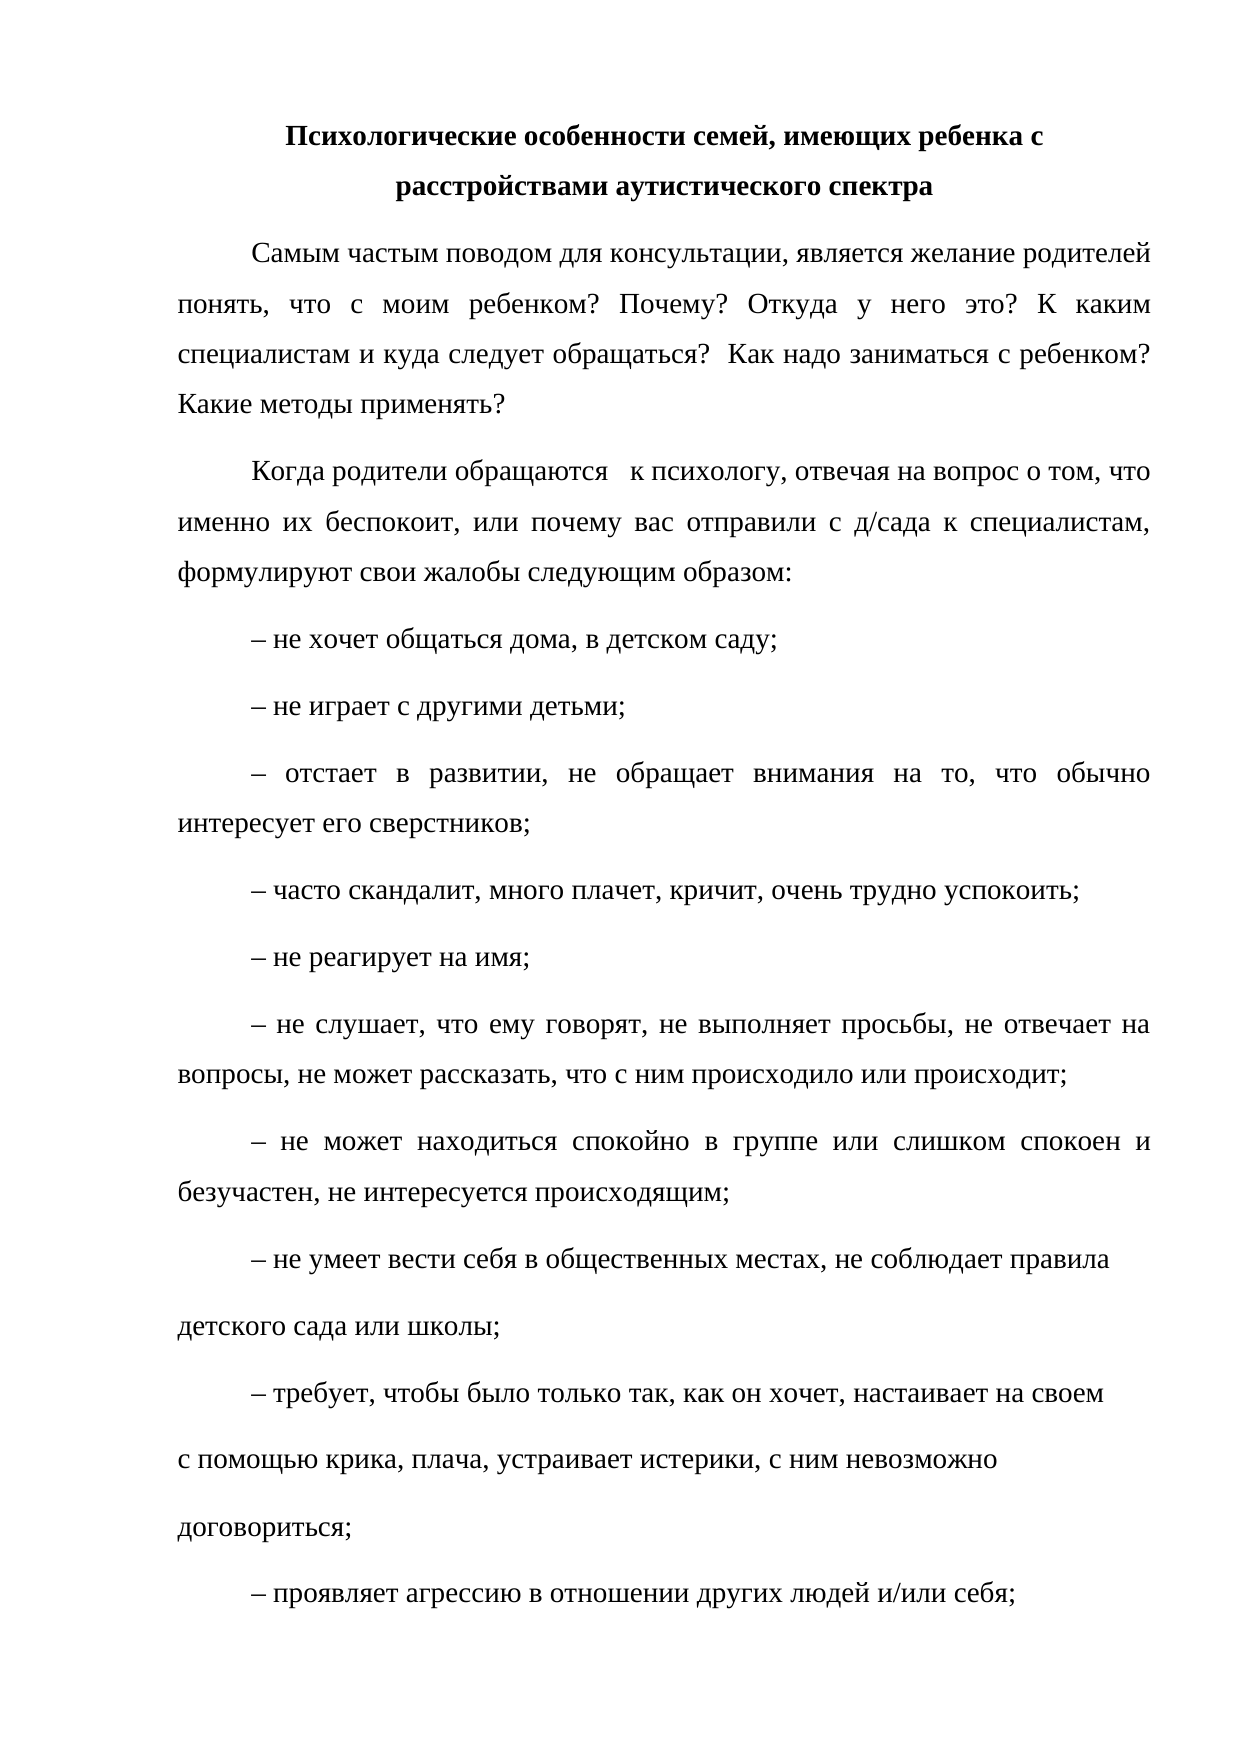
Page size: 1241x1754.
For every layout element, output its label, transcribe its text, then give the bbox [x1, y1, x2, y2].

text – отстает в развитии, не обращает внимания на то, что обычно интересует его сверстников; [177, 755, 1152, 839]
text Самым частым поводом для консультации, является желание родителей понять, что с моим ребенком? Почему? Откуда у него это? К каким специалистам и куда следует обращаться? Как надо заниматься с ребенком? Какие методы применять? [177, 235, 1152, 420]
text Когда родители обращаются к психологу, отвечая на вопрос о том, что именно их беспокоит, или почему вас отправили с д/сада к специалистам, формулируют свои жалобы следующим образом: [177, 453, 1152, 587]
text – требует, чтобы было только так, как он хочет, настаивает на своем [177, 1375, 1152, 1408]
text Психологические особенности семей, имеющих ребенка с расстройствами аутистического спектра [177, 118, 1152, 202]
text – не может находиться спокойно в группе или слишком спокоен и безучастен, не интересуется происходящим; [177, 1123, 1152, 1207]
text – проявляет агрессию в отношении других людей и/или себя; [177, 1576, 1152, 1609]
text – часто скандалит, много плачет, кричит, очень трудно успокоить; [177, 872, 1152, 906]
text – не хочет общаться дома, в детском саду; [177, 621, 1152, 654]
text – не играет с другими детьми; [177, 688, 1152, 721]
text договориться; [177, 1509, 1152, 1542]
text с помощью крика, плача, устраивает истерики, с ним невозможно [177, 1442, 1152, 1475]
text – не умеет вести себя в общественных местах, не соблюдает правила [177, 1241, 1152, 1274]
text детского сада или школы; [177, 1308, 1152, 1341]
text – не реагирует на имя; [177, 939, 1152, 973]
text – не слушает, что ему говорят, не выполняет просьбы, не отвечает на вопросы, не может рассказать, что с ним происходило или происходит; [177, 1006, 1152, 1090]
